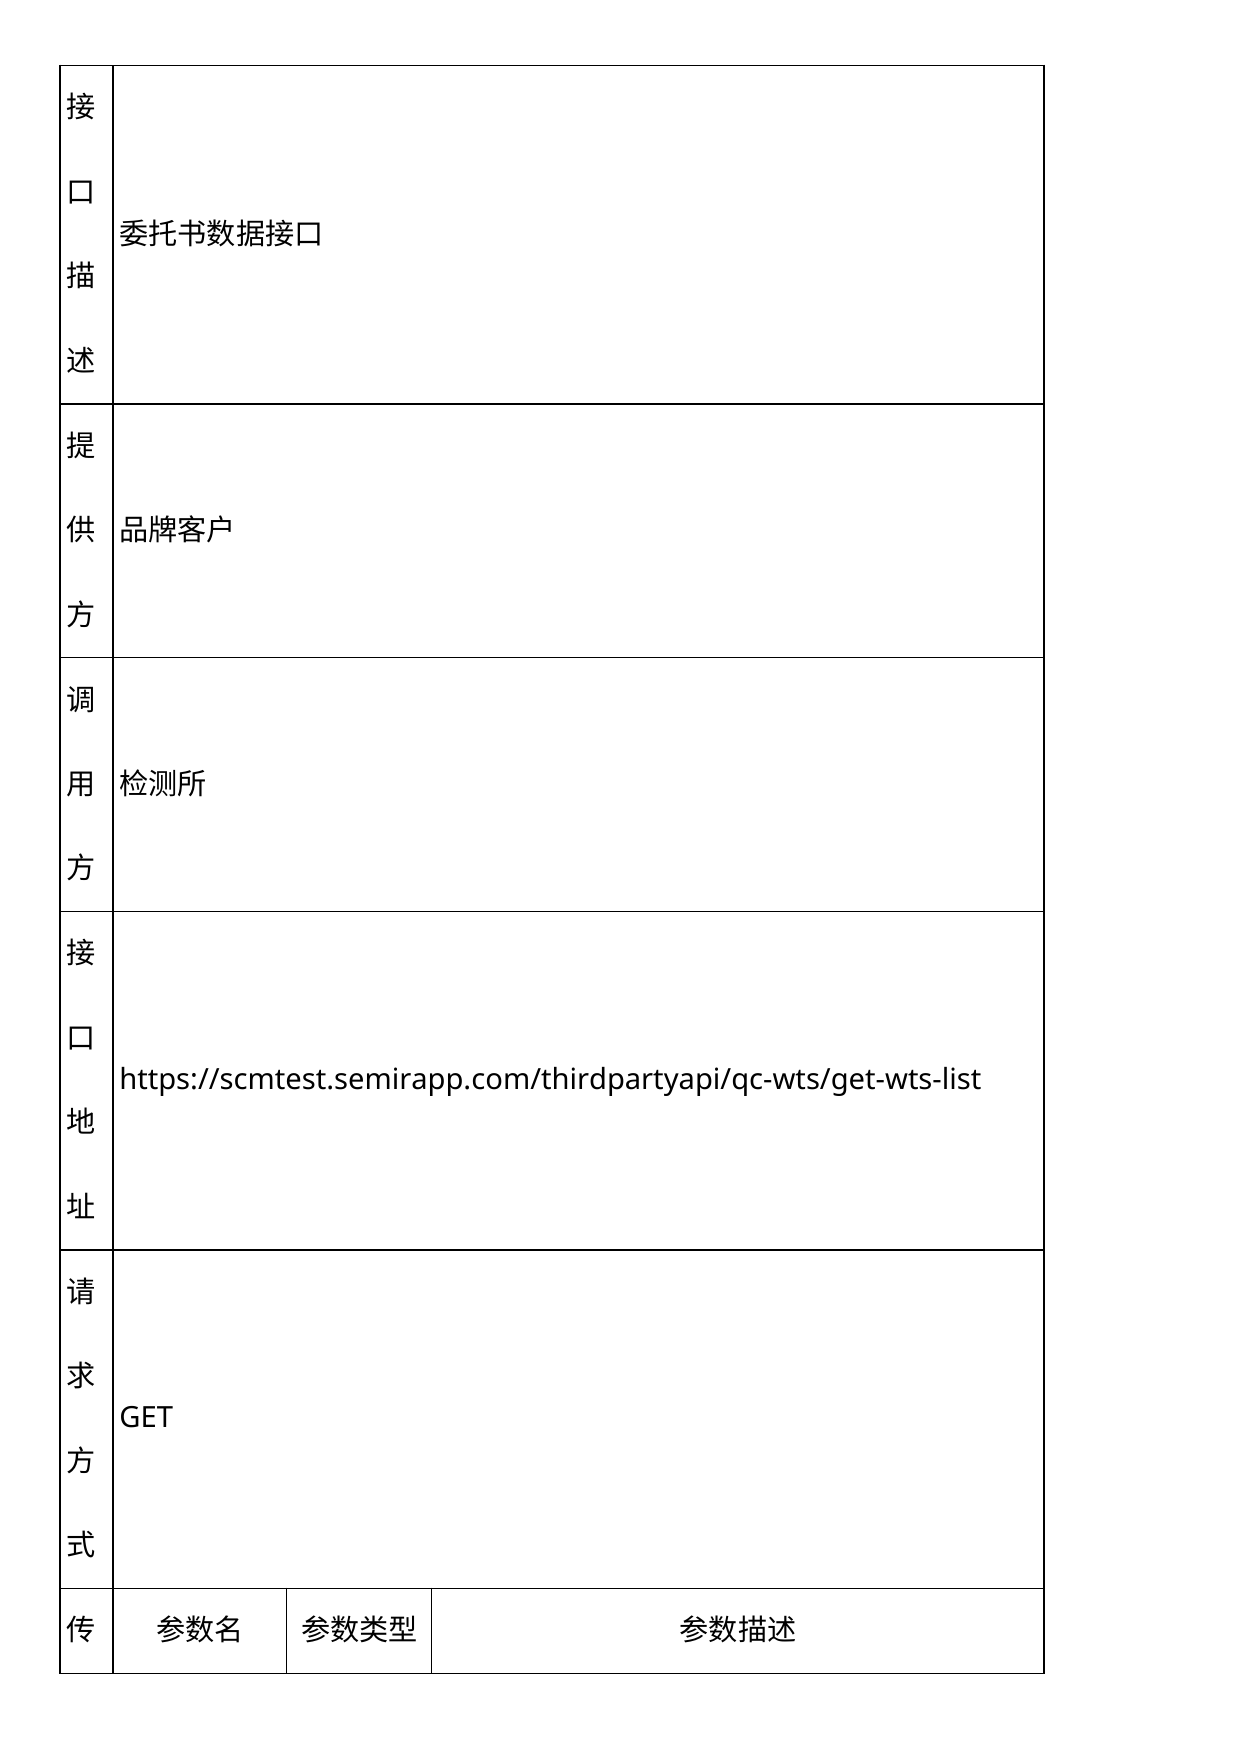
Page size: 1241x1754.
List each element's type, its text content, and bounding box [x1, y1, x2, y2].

table_cell 参数类型 [287, 1589, 431, 1673]
table_cell GET [114, 1251, 1043, 1588]
table_cell 接口地址 [61, 912, 112, 1249]
table_cell 检测所 [114, 658, 1043, 911]
table_cell 提供方 [61, 405, 112, 657]
table_header 接口描述 [61, 66, 112, 403]
table_cell 调用方 [61, 658, 112, 911]
table_cell 请求方式 [61, 1251, 112, 1588]
table_cell 传入参数 [61, 1589, 112, 1673]
table_cell https://scmtest.semirapp.com/thirdpartyapi/qc-wts/get-wts-list [114, 912, 1043, 1249]
table_cell 参数描述 [432, 1589, 1043, 1673]
table_cell 品牌客户 [114, 405, 1043, 657]
table_header 委托书数据接口 [114, 66, 1043, 403]
table_cell 参数名 [114, 1589, 286, 1673]
